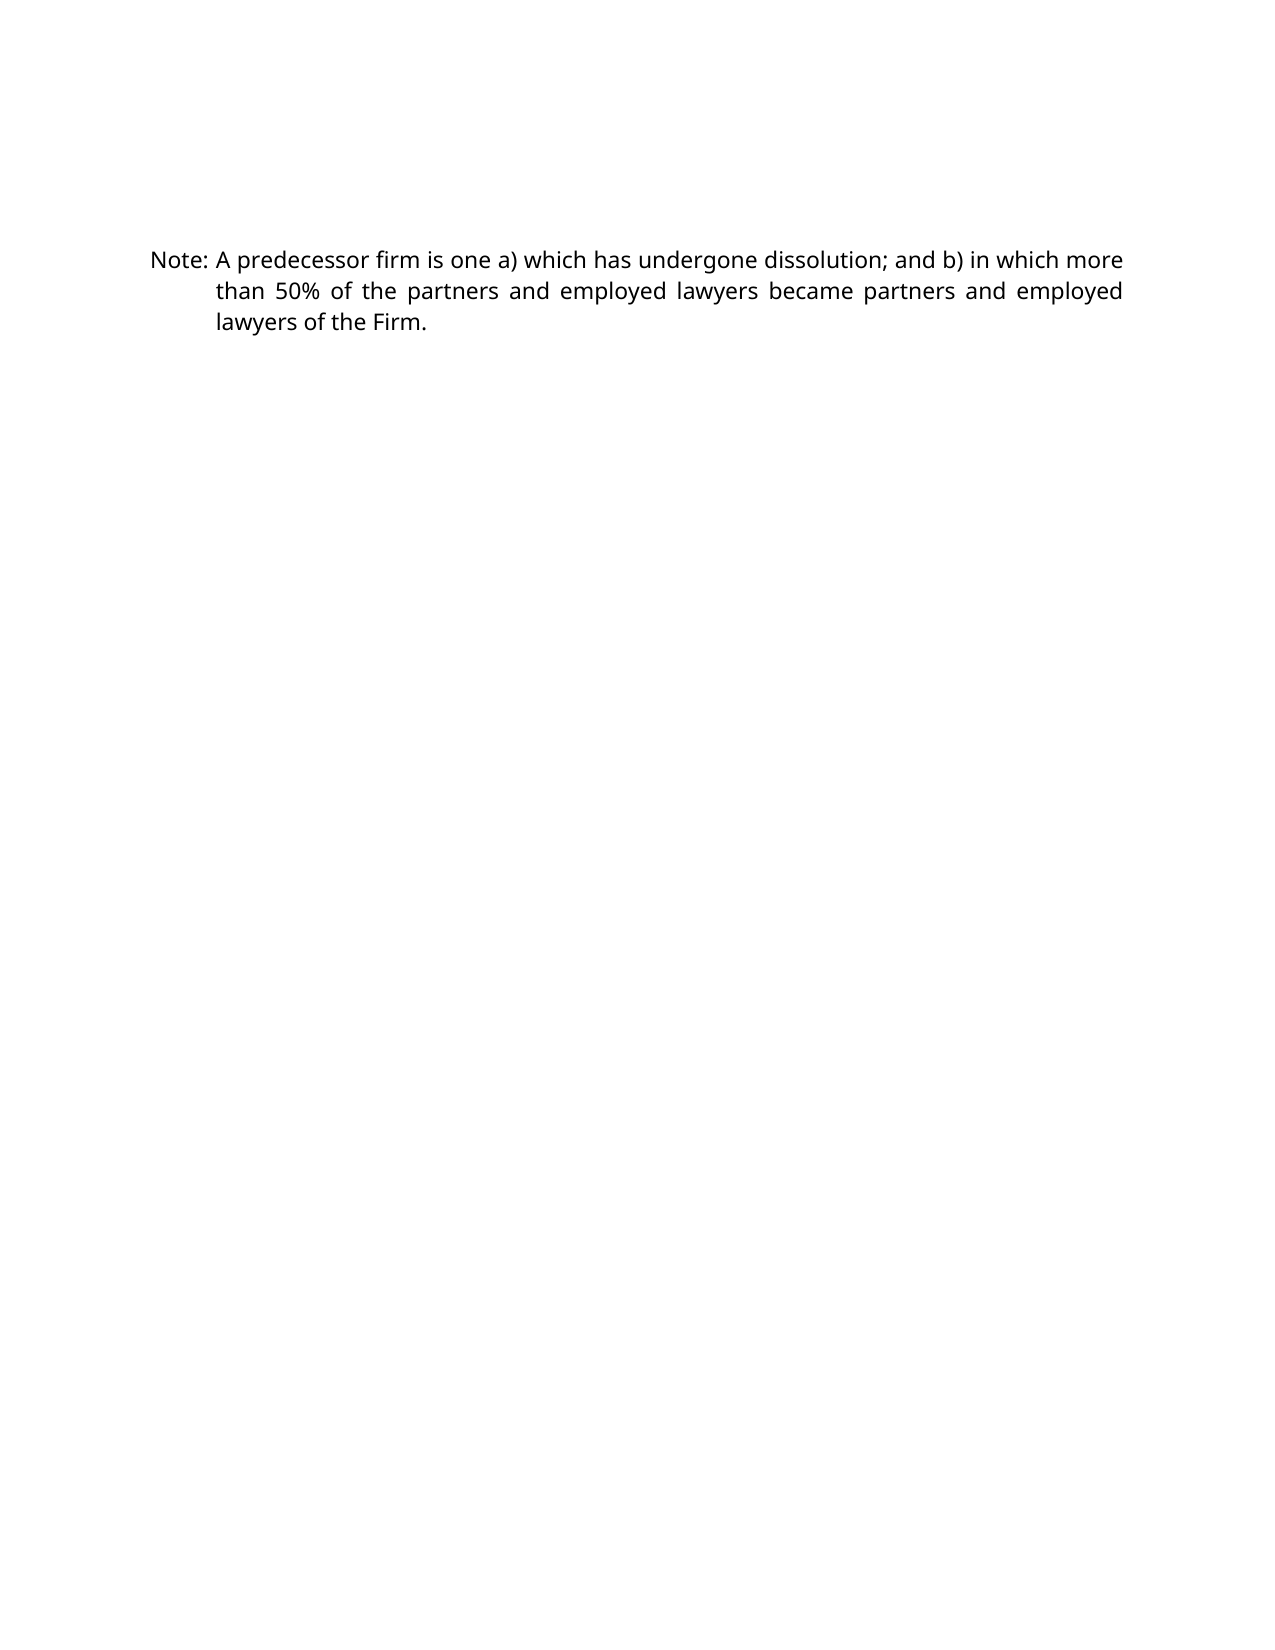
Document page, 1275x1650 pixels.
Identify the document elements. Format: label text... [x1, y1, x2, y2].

text Note: A predecessor firm is one a) which has undergone dissolution; and b) in which more than 50% of the partners and employed lawyers became partners and employed lawyers of the Firm. [150, 244, 1125, 337]
